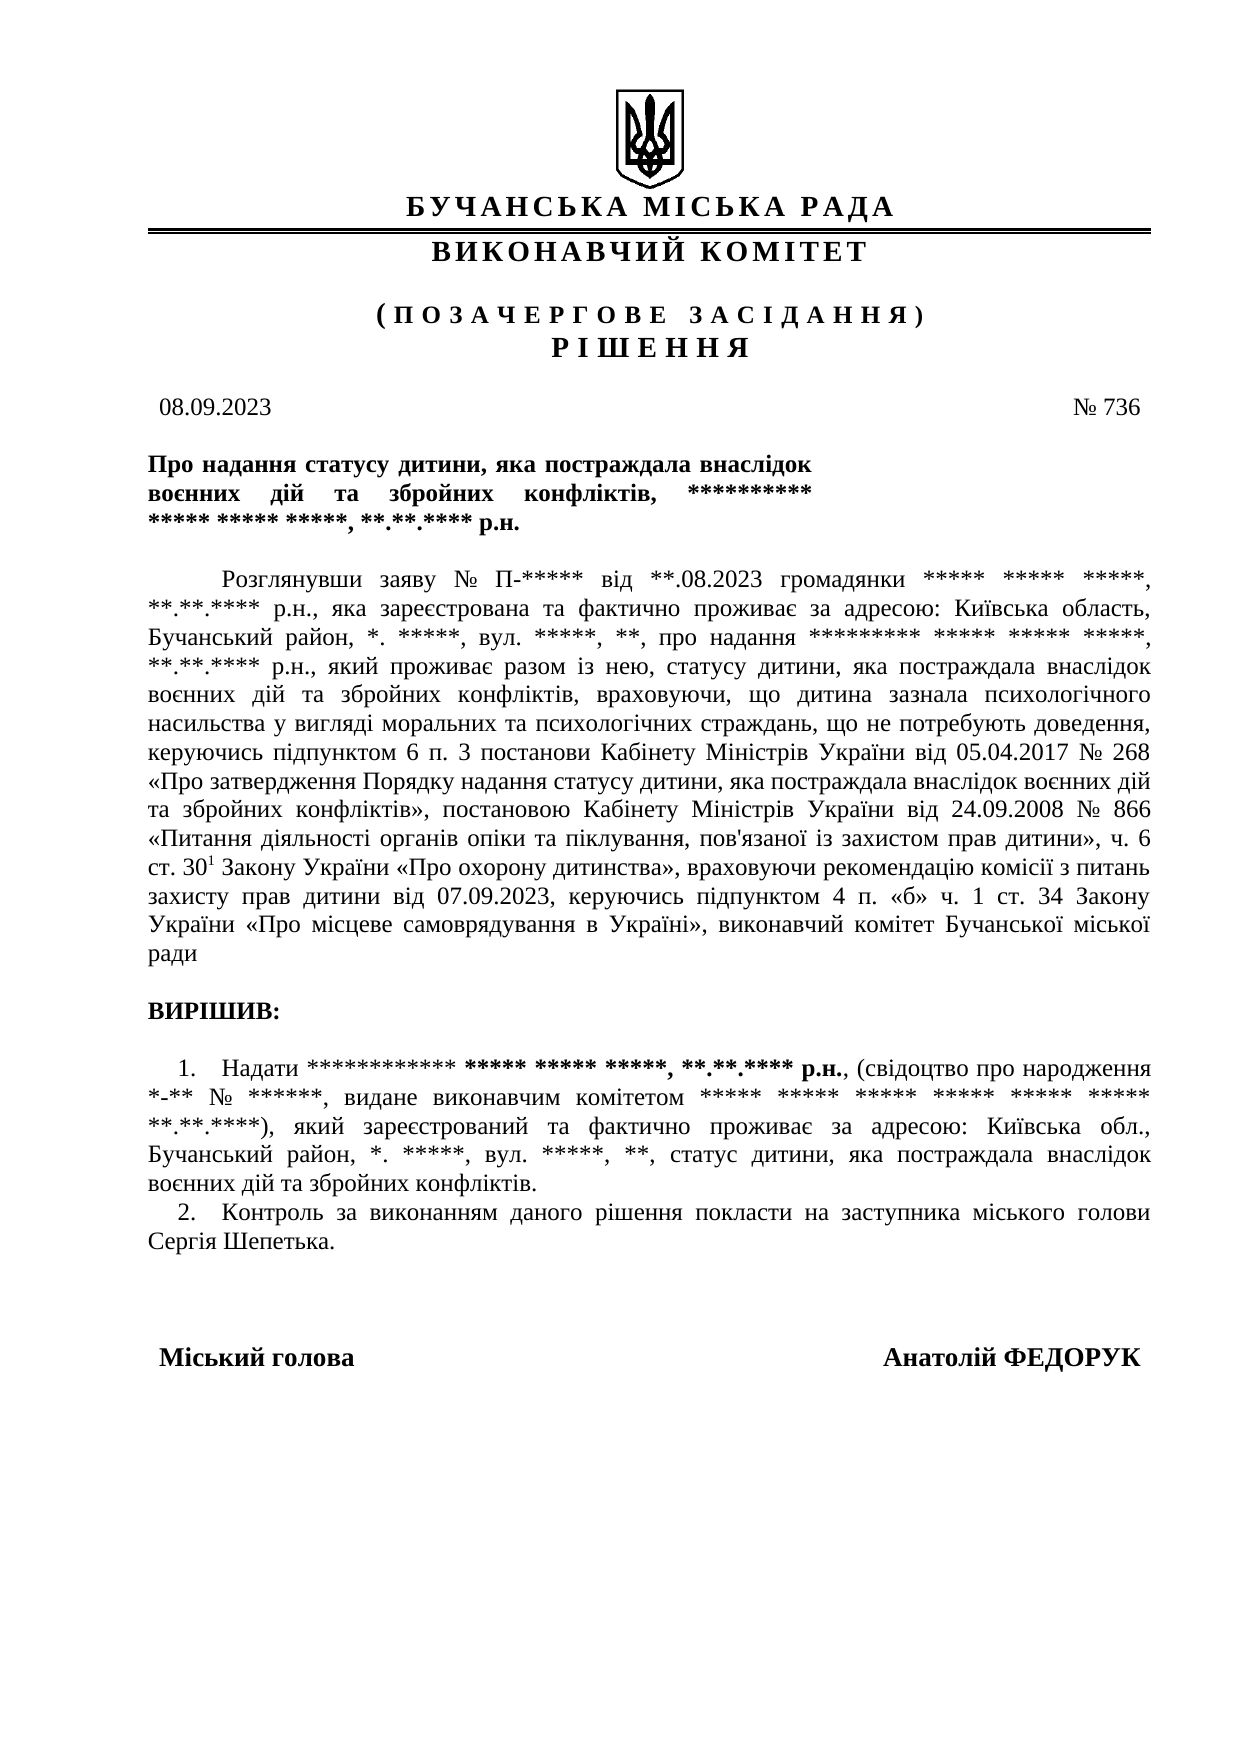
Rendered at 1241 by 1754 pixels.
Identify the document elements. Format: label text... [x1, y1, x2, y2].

text (ПОЗАЧЕРГОВЕ ЗАСІДАННЯ) [148, 296, 1152, 330]
table_header Міський голова [148, 1341, 649, 1372]
table_header Анатолій ФЕДОРУК [649, 1341, 1152, 1372]
list Контроль за виконанням даного рішення покласти на заступника міського голови Сергія Шепетька. [148, 1197, 1152, 1254]
table_header № 736 [651, 392, 1152, 421]
text Розглянувши заяву № П-***** від **.08.2023 громадянки ***** ***** *****, **.**.**** р.н., яка зареєстрована та фактично проживає за адресою: Київська область, Бучанський район, *. *****, вул. *****, **, про надання ********* ***** ***** *****, **.**.**** р.н., який проживає разом із нею, статусу дитини, яка постраждала внаслідок воєнних дій та збройних конфліктів, враховуючи, що дитина зазнала психологічного насильства у вигляді моральних та психологічних страждань, що не потребують доведення, керуючись підпунктом 6 п. 3 постанови Кабінету Міністрів України від 05.04.2017 № 268 «Про затвердження Порядку надання статусу дитини, яка постраждала внаслідок воєнних дій та збройних конфліктів», постановою Кабінету Міністрів України від 24.09.2008 № 866 «Питання діяльності органів опіки та піклування, пов'язаної із захистом прав дитини», ч. 6 ст. 301 Закону України «Про охорону дитинства», враховуючи рекомендацію комісії з питань захисту прав дитини від 07.09.2023, керуючись підпунктом 4 п. «б» ч. 1 ст. 34 Закону України «Про місцеве самоврядування в Україні», виконавчий комітет Бучанської міської ради [148, 564, 1152, 967]
picture [614, 88, 685, 189]
text БУЧАНСЬКА МІСЬКА РАДА [148, 189, 1152, 223]
text Про надання статусу дитини, яка постраждала внаслідок воєнних дій та збройних конфліктів, ********** ***** ***** *****, **.**.**** р.н. [148, 449, 812, 536]
text РІШЕННЯ [148, 330, 1152, 363]
list Надати ************ ***** ***** *****, **.**.**** р.н., (свідоцтво про народження *-** № ******, видане виконавчим комітетом ***** ***** ***** ***** ***** ***** **.**.****), який зареєстрований та фактично проживає за адресою: Київська обл., Бучанський район, *. *****, вул. *****, **, статус дитини, яка постраждала внаслідок воєнних дій та збройних конфліктів. [148, 1053, 1152, 1197]
text ВИРІШИВ: [148, 996, 1152, 1024]
table_header ВИКОНАВЧИЙ КОМІТЕТ [148, 234, 1151, 296]
table_header 08.09.2023 [148, 392, 651, 421]
